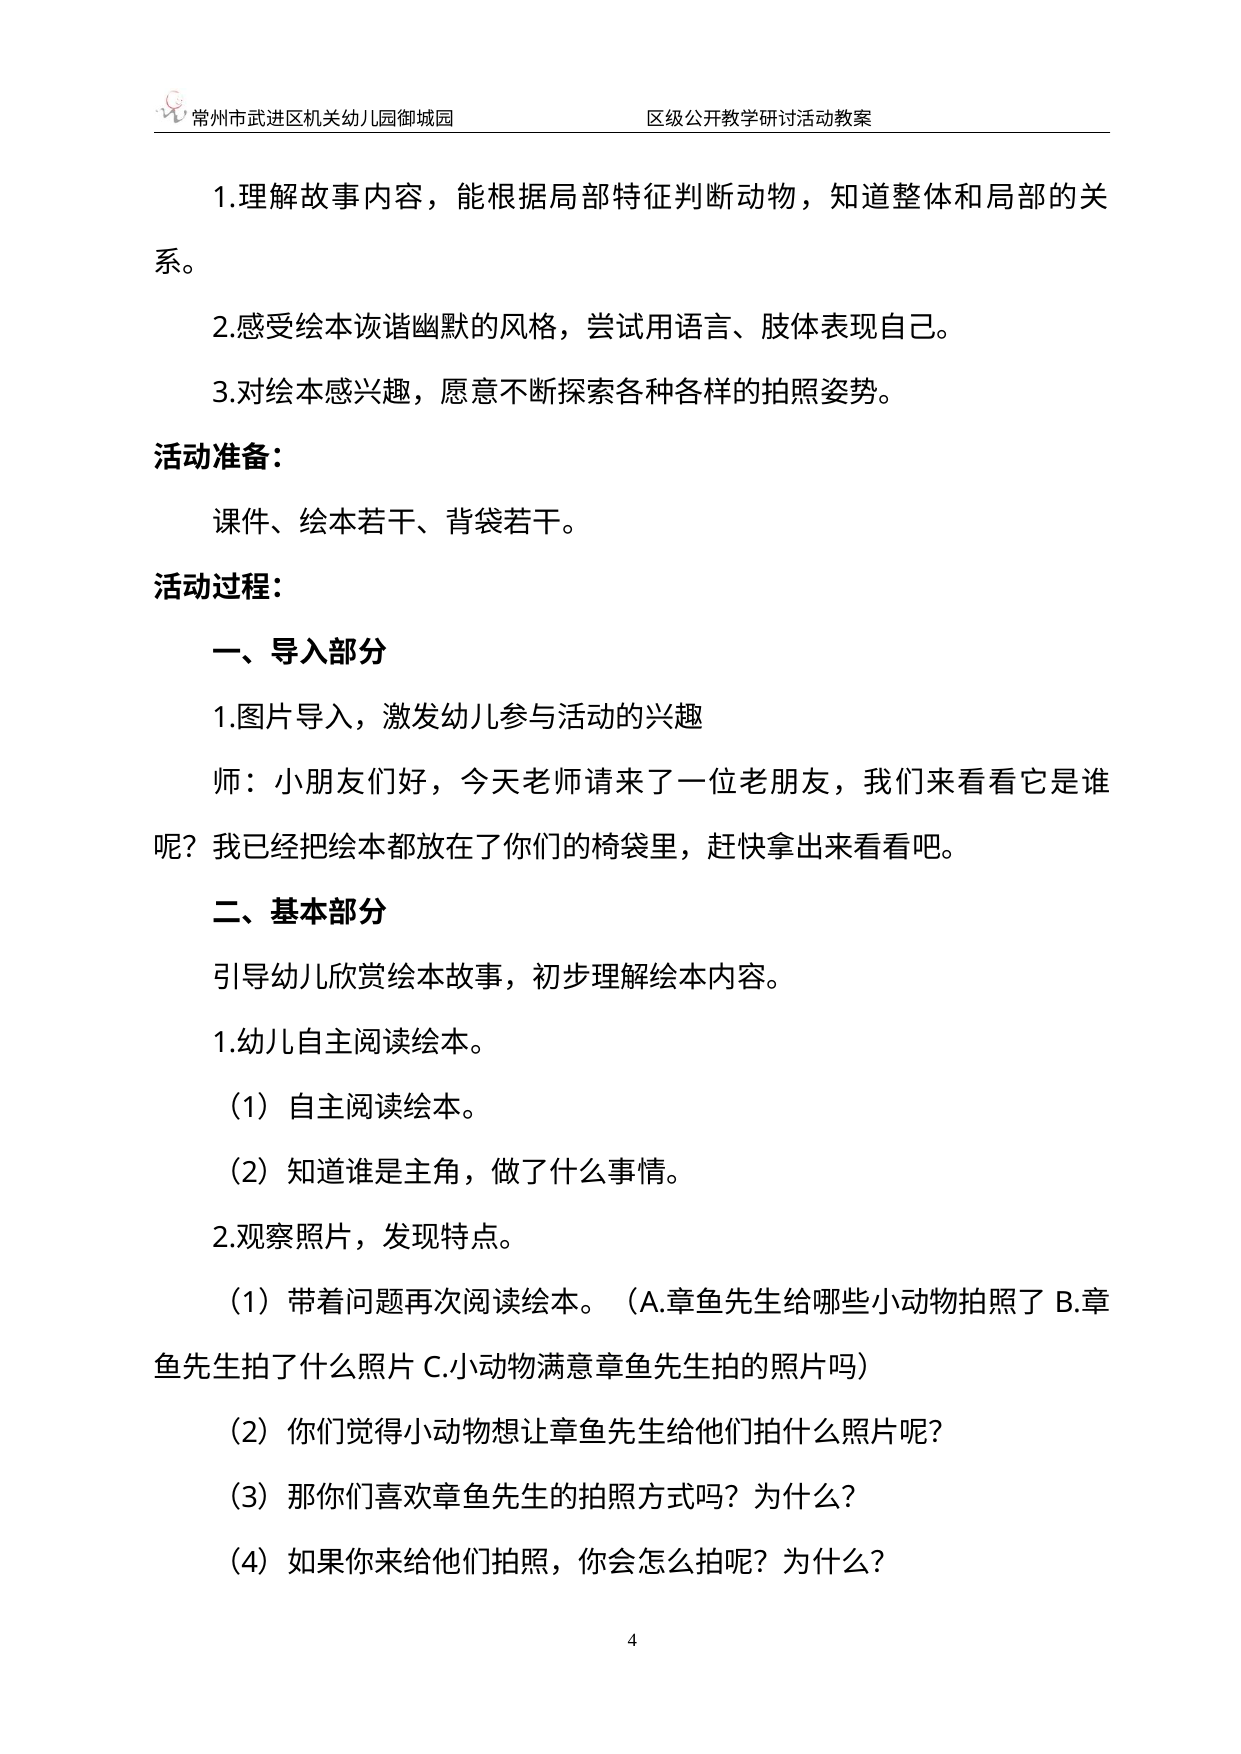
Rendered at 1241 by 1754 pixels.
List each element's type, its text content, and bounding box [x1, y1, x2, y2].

text 一、导入部分 [153, 617, 1110, 682]
text （1）自主阅读绘本。 [153, 1072, 1110, 1137]
text 二、基本部分 [153, 877, 1110, 942]
picture [153, 88, 191, 125]
text 活动准备： [153, 422, 1110, 487]
text （2）知道谁是主角，做了什么事情。 [153, 1137, 1110, 1202]
text 2.感受绘本诙谐幽默的风格，尝试用语言、肢体表现自己。 [153, 292, 1110, 357]
text （4）如果你来给他们拍照，你会怎么拍呢？为什么？ [153, 1527, 1110, 1592]
text 1.理解故事内容，能根据局部特征判断动物，知道整体和局部的关系。 [153, 162, 1110, 292]
text （2）你们觉得小动物想让章鱼先生给他们拍什么照片呢？ [153, 1397, 1110, 1462]
text （3）那你们喜欢章鱼先生的拍照方式吗？为什么？ [153, 1462, 1110, 1527]
text 课件、绘本若干、背袋若干。 [153, 487, 1110, 552]
text 活动过程： [153, 552, 1110, 617]
text 师：小朋友们好，今天老师请来了一位老朋友，我们来看看它是谁呢？我已经把绘本都放在了你们的椅袋里，赶快拿出来看看吧。 [153, 747, 1110, 877]
text 3.对绘本感兴趣，愿意不断探索各种各样的拍照姿势。 [153, 357, 1110, 422]
text 1.幼儿自主阅读绘本。 [153, 1007, 1110, 1072]
text 1.图片导入，激发幼儿参与活动的兴趣 [153, 682, 1110, 747]
text 引导幼儿欣赏绘本故事，初步理解绘本内容。 [153, 942, 1110, 1007]
text （1）带着问题再次阅读绘本。（A.章鱼先生给哪些小动物拍照了 B.章鱼先生拍了什么照片 C.小动物满意章鱼先生拍的照片吗） [153, 1267, 1110, 1397]
text 2.观察照片，发现特点。 [153, 1202, 1110, 1267]
